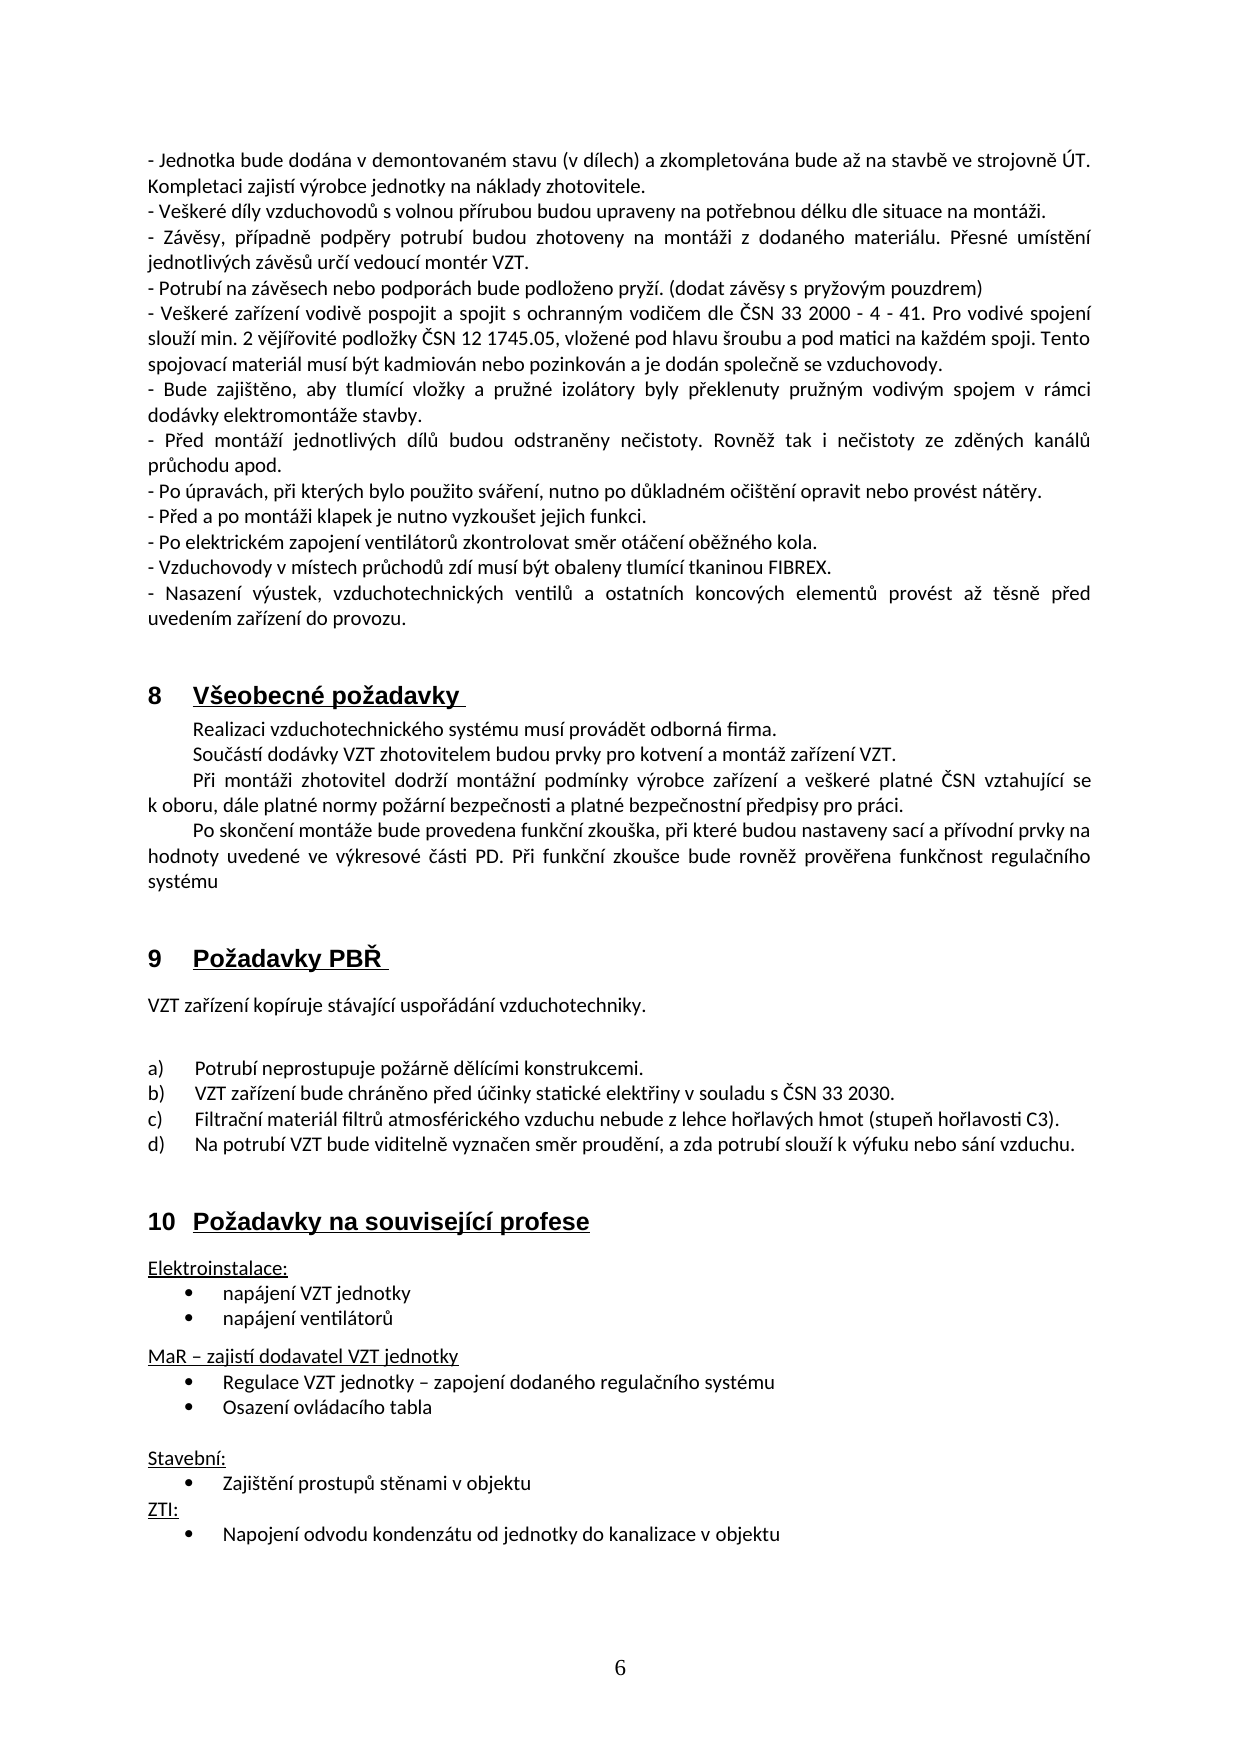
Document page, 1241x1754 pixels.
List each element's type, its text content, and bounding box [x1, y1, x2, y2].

text ZTI: [148, 1496, 1093, 1521]
text Elektroinstalace: [148, 1255, 1093, 1280]
text - Veškeré zařízení vodivě pospojit a spojit s ochranným vodičem dle ČSN 33 2000 - 4 - 41. Pro vodivé spojení slouží min. 2 vějířovité podložky ČSN 12 1745.05, vložené pod hlavu šroubu a pod matici na každém spoji. Tento spojovací materiál musí být kadmiován nebo pozinkován a je dodán společně se vzduchovody. [148, 300, 1093, 376]
text Stavební: [148, 1445, 1093, 1471]
text - Závěsy, případně podpěry potrubí budou zhotoveny na montáži z dodaného materiálu. Přesné umístění jednotlivých závěsů určí vedoucí montér VZT. [148, 224, 1093, 275]
list Potrubí neprostupuje požárně dělícími konstrukcemi. [148, 1055, 1093, 1081]
list Zajištění prostupů stěnami v objektu [185, 1471, 1093, 1496]
subtitle Požadavky na související profese [148, 1207, 1093, 1236]
list Regulace VZT jednotky – zapojení dodaného regulačního systému [185, 1369, 1093, 1394]
text - Vzduchovody v místech průchodů zdí musí být obaleny tlumící tkaninou FIBREX. [148, 554, 1093, 580]
text Součástí dodávky VZT zhotovitelem budou prvky pro kotvení a montáž zařízení VZT. [148, 741, 1093, 767]
list VZT zařízení bude chráněno před účinky statické elektřiny v souladu s ČSN 33 2030. [148, 1081, 1093, 1106]
list napájení ventilátorů [185, 1306, 1093, 1331]
list Na potrubí VZT bude viditelně vyznačen směr proudění, a zda potrubí slouží k výfuku nebo sání vzduchu. [148, 1131, 1093, 1157]
text - Po úpravách, při kterých bylo použito sváření, nutno po důkladném očištění opravit nebo provést nátěry. [148, 478, 1093, 503]
text Po skončení montáže bude provedena funkční zkouška, při které budou nastaveny sací a přívodní prvky na hodnoty uvedené ve výkresové části PD. Při funkční zkoušce bude rovněž prověřena funkčnost regulačního systému [148, 818, 1093, 894]
text VZT zařízení kopíruje stávající uspořádání vzduchotechniky. [148, 992, 1093, 1017]
text - Nasazení výustek, vzduchotechnických ventilů a ostatních koncových elementů provést až těsně před uvedením zařízení do provozu. [148, 580, 1093, 631]
subtitle Požadavky PBŘ [148, 944, 1093, 973]
text - Po elektrickém zapojení ventilátorů zkontrolovat směr otáčení oběžného kola. [148, 529, 1093, 554]
text - Před a po montáži klapek je nutno vyzkoušet jejich funkci. [148, 503, 1093, 529]
text - Bude zajištěno, aby tlumící vložky a pružné izolátory byly překlenuty pružným vodivým spojem v rámci dodávky elektromontáže stavby. [148, 376, 1093, 427]
text MaR – zajistí dodavatel VZT jednotky [148, 1343, 1093, 1369]
text - Veškeré díly vzduchovodů s volnou přírubou budou upraveny na potřebnou délku dle situace na montáži. [148, 198, 1093, 224]
subtitle Všeobecné požadavky [148, 681, 1093, 710]
list Osazení ovládacího tabla [185, 1394, 1093, 1420]
text - Jednotka bude dodána v demontovaném stavu (v dílech) a zkompletována bude až na stavbě ve strojovně ÚT. Kompletaci zajistí výrobce jednotky na náklady zhotovitele. [148, 148, 1093, 198]
text Realizaci vzduchotechnického systému musí provádět odborná firma. [148, 716, 1093, 741]
list Napojení odvodu kondenzátu od jednotky do kanalizace v objektu [185, 1521, 1093, 1547]
list napájení VZT jednotky [185, 1280, 1093, 1306]
list Filtrační materiál filtrů atmosférického vzduchu nebude z lehce hořlavých hmot (stupeň hořlavosti C3). [148, 1106, 1093, 1131]
text - Potrubí na závěsech nebo podporách bude podloženo pryží. (dodat závěsy s pryžovým pouzdrem) [148, 275, 1093, 300]
text - Před montáží jednotlivých dílů budou odstraněny nečistoty. Rovněž tak i nečistoty ze zděných kanálů průchodu apod. [148, 427, 1093, 478]
text Při montáži zhotovitel dodrží montážní podmínky výrobce zařízení a veškeré platné ČSN vztahující se k oboru, dále platné normy požární bezpečnosti a platné bezpečnostní předpisy pro práci. [148, 767, 1093, 818]
